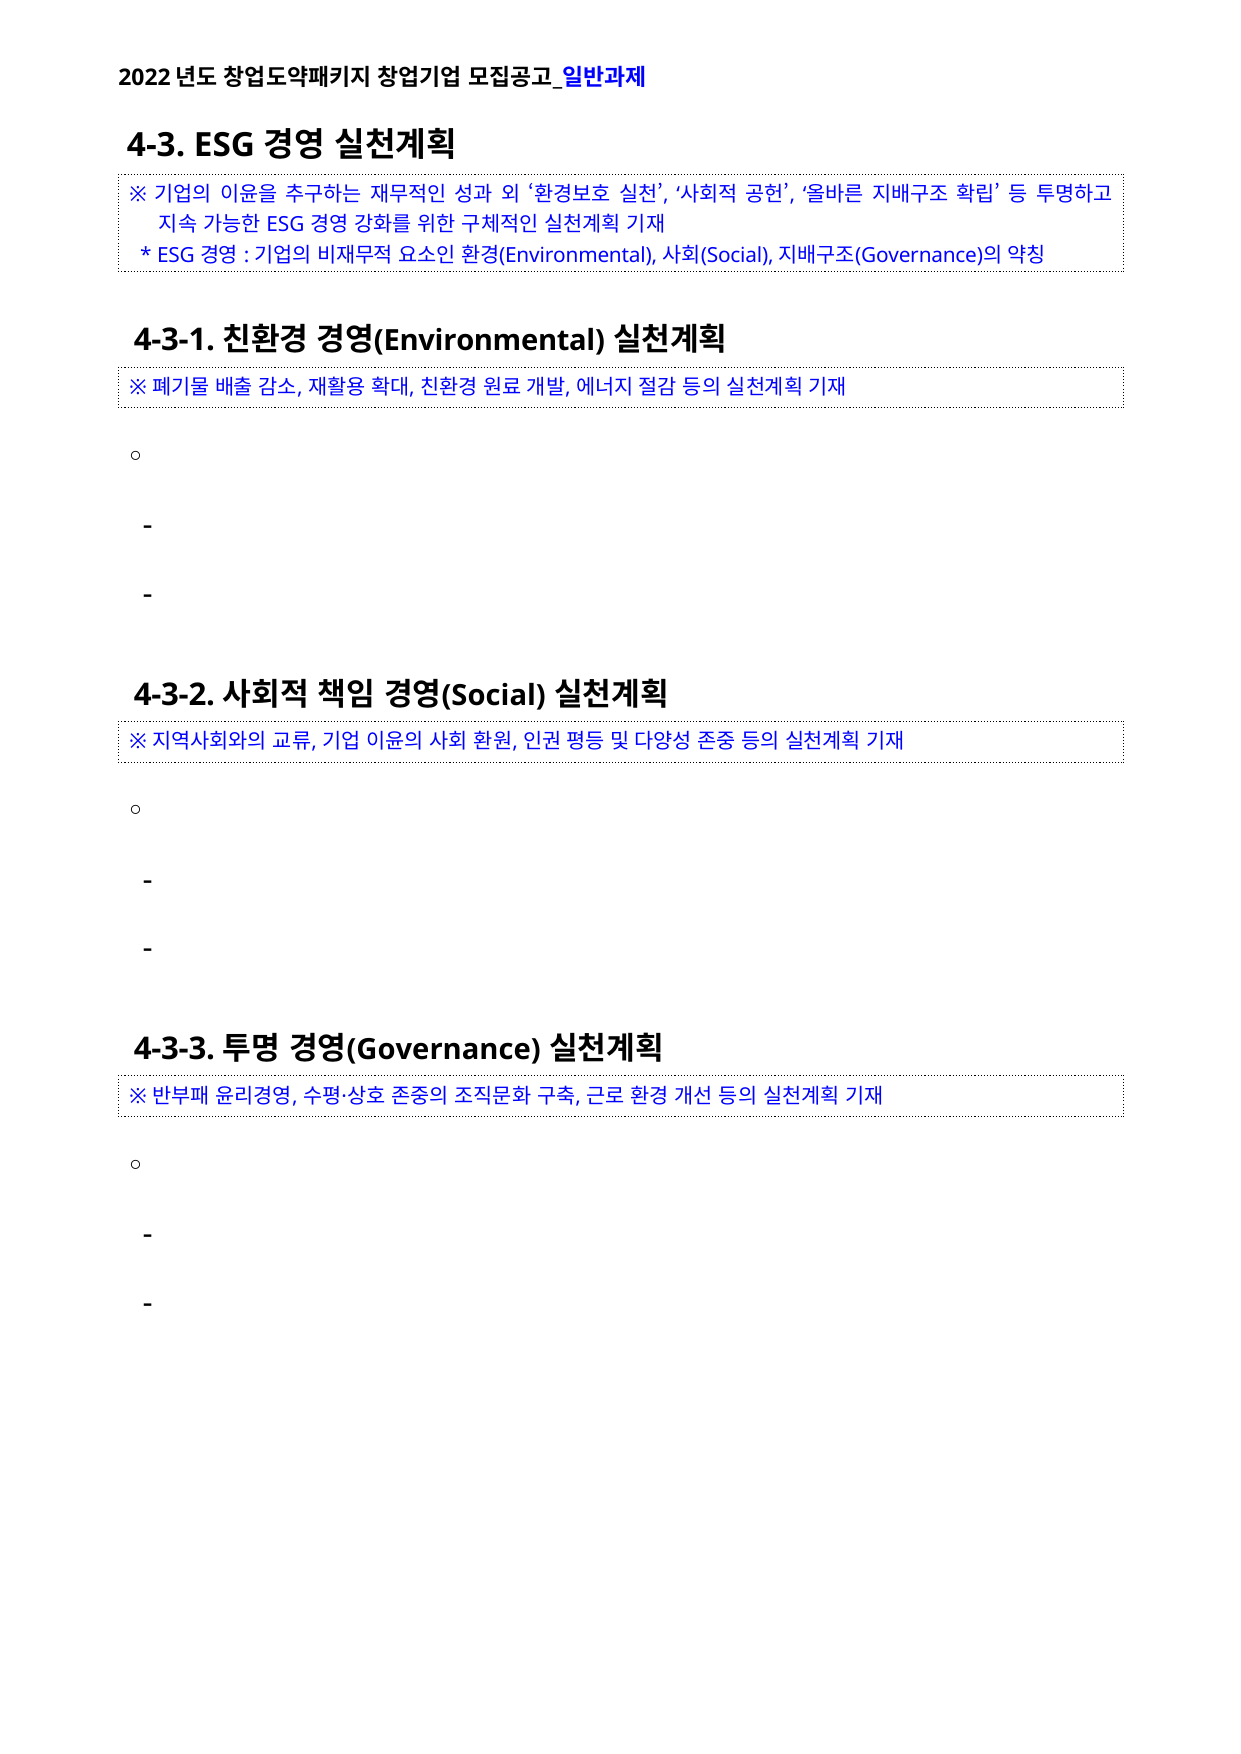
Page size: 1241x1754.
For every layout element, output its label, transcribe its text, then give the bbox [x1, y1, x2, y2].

table_header ※ 반부패 윤리경영, 수평·상호 존중의 조직문화 구축, 근로 환경 개선 등의 실천계획 기재 [119, 1075, 1123, 1116]
table_header ※ 폐기물 배출 감소, 재활용 확대, 친환경 원료 개발, 에너지 절감 등의 실천계획 기재 [119, 367, 1123, 407]
text 4-3-2. 사회적 책임 경영(Social) 실천계획 [118, 669, 1122, 714]
text - [118, 571, 1122, 613]
text ◦ [118, 434, 1122, 476]
text - [118, 857, 1122, 899]
text 4-3. ESG 경영 실천계획 [118, 118, 1122, 167]
text ◦ [118, 788, 1122, 831]
table_header ※ 기업의 이윤을 추구하는 재무적인 성과 외 ‘환경보호 실천’, ‘사회적 공헌’, ‘올바른 지배구조 확립’ 등 투명하고 지속 가능한 ESG 경영 강화를 위한 구체적인 실천계획 기재 * ESG 경영 : 기업의 비재무적 요소인 환경(Environmental), 사회(Social), 지배구조(Governance)의 약칭 [119, 174, 1123, 271]
text 4-3-1. 친환경 경영(Environmental) 실천계획 [118, 314, 1122, 360]
table_header ※ 지역사회와의 교류, 기업 이윤의 사회 환원, 인권 평등 및 다양성 존중 등의 실천계획 기재 [119, 721, 1123, 761]
text - [118, 502, 1122, 545]
text ◦ [118, 1142, 1122, 1185]
text - [118, 1211, 1122, 1254]
text - [118, 925, 1122, 968]
text 4-3-3. 투명 경영(Governance) 실천계획 [118, 1023, 1122, 1068]
text - [118, 1279, 1122, 1322]
